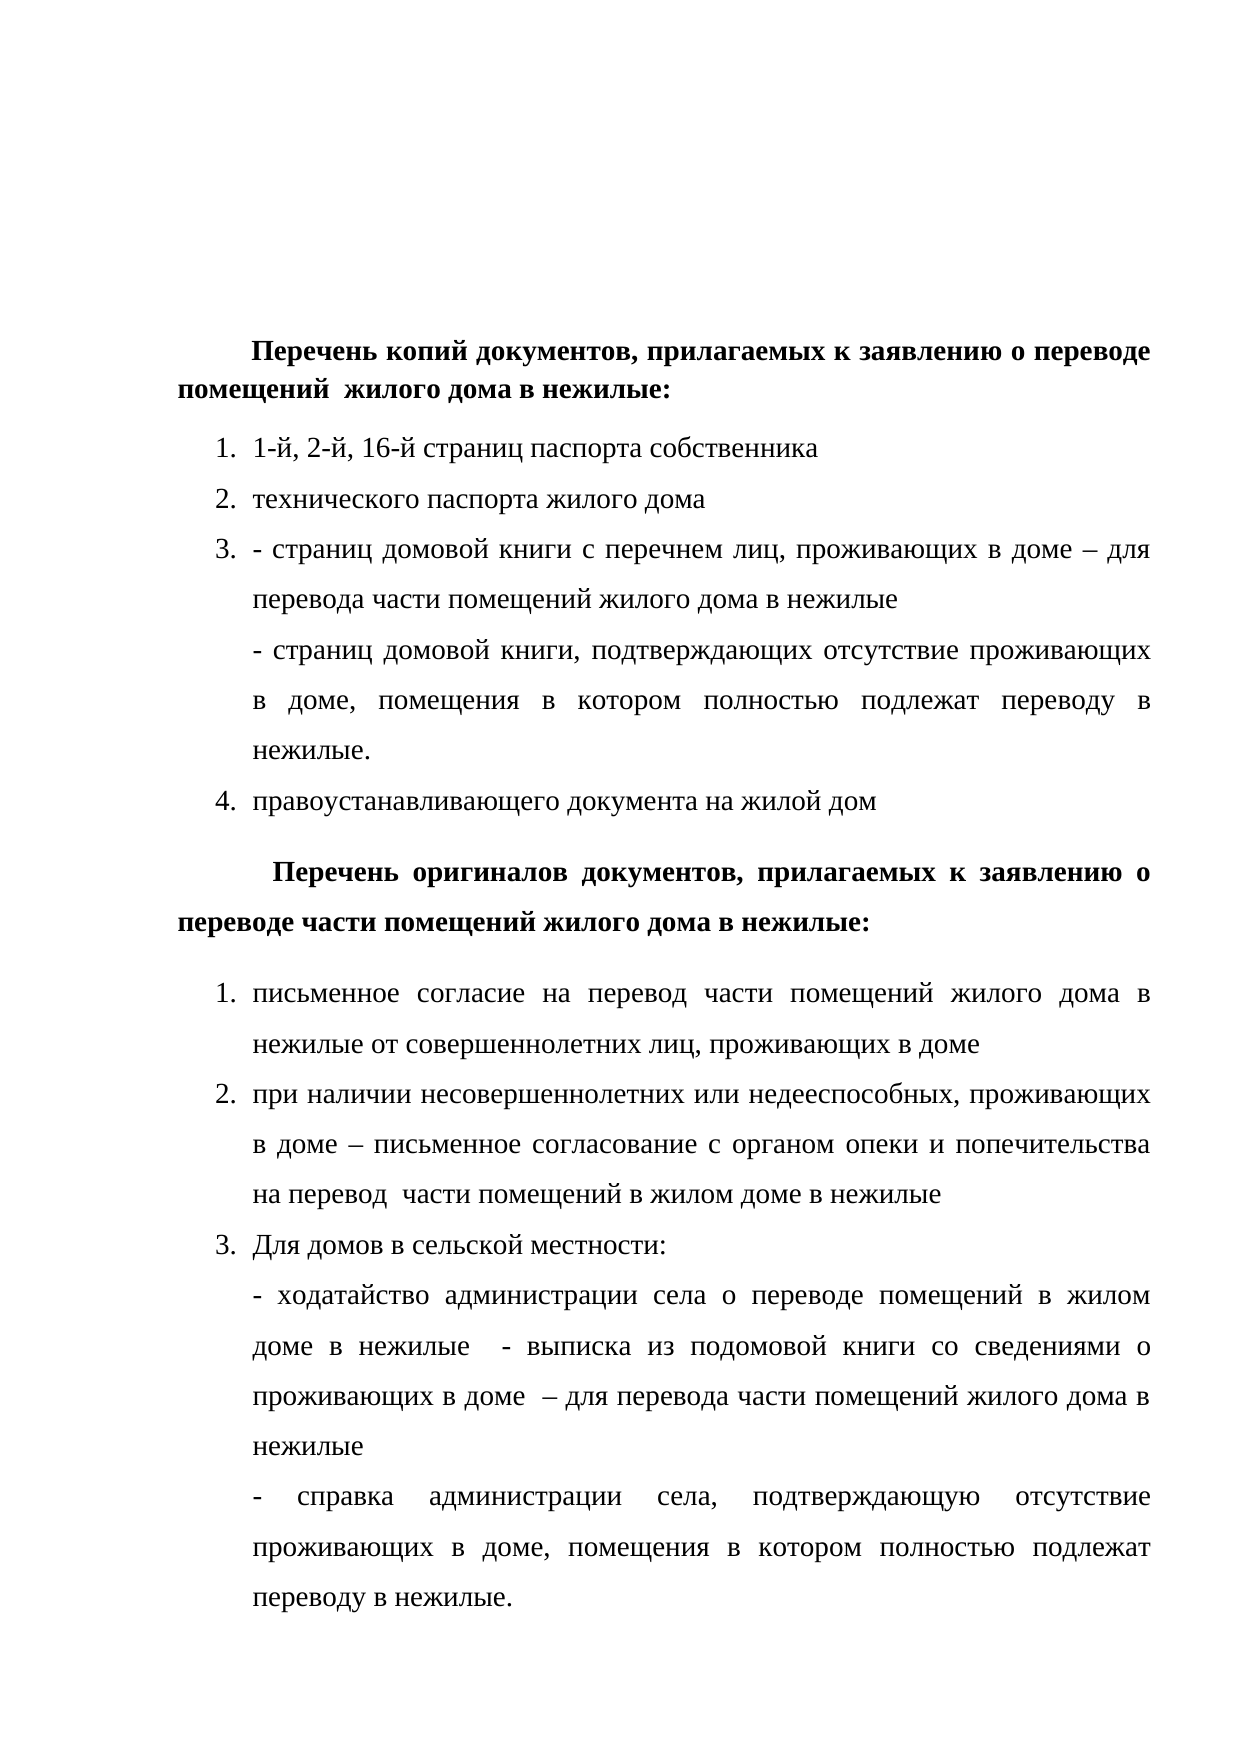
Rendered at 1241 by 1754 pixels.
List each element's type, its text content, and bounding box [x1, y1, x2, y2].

list при наличии несовершеннолетних или недееспособных, проживающих в доме – письменное согласование с органом опеки и попечительства на перевод части помещений в жилом доме в нежилые [215, 1076, 1152, 1210]
list Для домов в сельской местности: [215, 1227, 1152, 1261]
list правоустанавливающего документа на жилой дом [215, 783, 1152, 816]
text Перечень копий документов, прилагаемых к заявлению о переводе помещений жилого дома в нежилые: [177, 333, 1152, 405]
list письменное согласие на перевод части помещений жилого дома в нежилые от совершеннолетних лиц, проживающих в доме [215, 975, 1152, 1059]
list - страниц домовой книги, подтверждающих отсутствие проживающих в доме, помещения в котором полностью подлежат переводу в нежилые. [252, 632, 1152, 766]
list - справка администрации села, подтверждающую отсутствие проживающих в доме, помещения в котором полностью подлежат переводу в нежилые. [252, 1478, 1152, 1613]
list - страниц домовой книги с перечнем лиц, проживающих в доме – для перевода части помещений жилого дома в нежилые [215, 531, 1152, 615]
list технического паспорта жилого дома [215, 481, 1152, 514]
list - ходатайство администрации села о переводе помещений в жилом доме в нежилые - выписка из подомовой книги со сведениями о проживающих в доме – для перевода части помещений жилого дома в нежилые [252, 1277, 1152, 1462]
text Перечень оригиналов документов, прилагаемых к заявлению о переводе части помещений жилого дома в нежилые: [177, 854, 1152, 938]
list 1-й, 2-й, 16-й страниц паспорта собственника [215, 431, 1152, 464]
